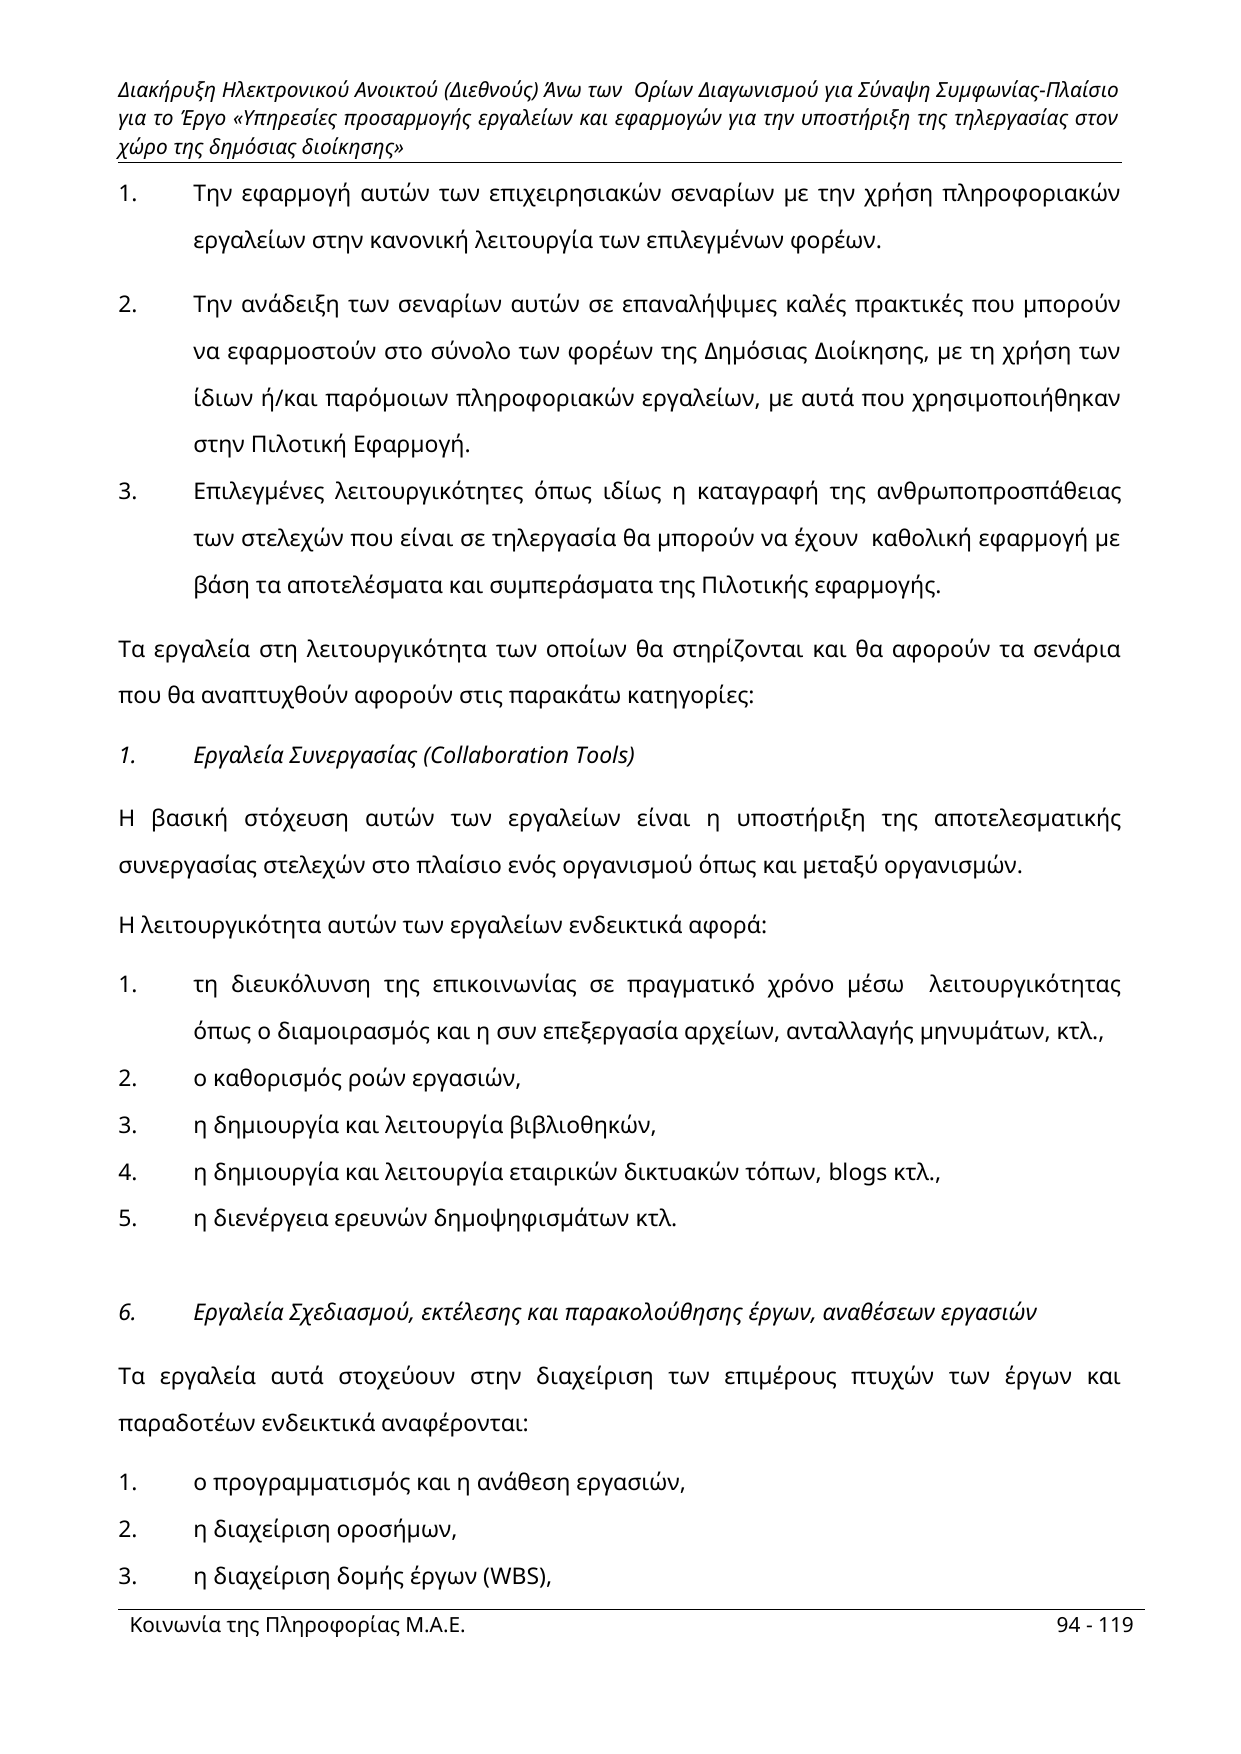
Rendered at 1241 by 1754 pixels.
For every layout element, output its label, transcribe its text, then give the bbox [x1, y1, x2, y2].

text Τα εργαλεία στη λειτουργικότητα των οποίων θα στηρίζονται και θα αφορούν τα σενάρια που θα αναπτυχθούν αφορούν στις παρακάτω κατηγορίες: [118, 632, 1122, 711]
list Την ανάδειξη των σεναρίων αυτών σε επαναλήψιμες καλές πρακτικές που μπορούν να εφαρμοστούν στο σύνολο των φορέων της Δημόσιας Διοίκησης, με τη χρήση των ίδιων ή/και παρόμοιων πληροφοριακών εργαλείων, με αυτά που χρησιμοποιήθηκαν στην Πιλοτική Εφαρμογή. [118, 288, 1122, 459]
text Η λειτουργικότητα αυτών των εργαλείων ενδεικτικά αφορά: [118, 908, 1122, 940]
list ο καθορισμός ροών εργασιών, [118, 1062, 1122, 1093]
list Επιλεγμένες λειτουργικότητες όπως ιδίως η καταγραφή της ανθρωποπροσπάθειας των στελεχών που είναι σε τηλεργασία θα μπορούν να έχουν καθολική εφαρμογή με βάση τα αποτελέσματα και συμπεράσματα της Πιλοτικής εφαρμογής. [118, 475, 1122, 600]
list η διαχείριση δομής έργων (WBS), [118, 1559, 1122, 1591]
list ο προγραμματισμός και η ανάθεση εργασιών, [118, 1466, 1122, 1497]
text Τα εργαλεία αυτά στοχεύουν στην διαχείριση των επιμέρους πτυχών των έργων και παραδοτέων ενδεικτικά αναφέρονται: [118, 1359, 1122, 1438]
list Εργαλεία Συνεργασίας (Collaboration Tools) [118, 739, 1122, 770]
list τη διευκόλυνση της επικοινωνίας σε πραγματικό χρόνο μέσω λειτουργικότητας όπως ο διαμοιρασμός και η συν επεξεργασία αρχείων, ανταλλαγής μηνυμάτων, κτλ., [118, 968, 1122, 1046]
list η δημιουργία και λειτουργία βιβλιοθηκών, [118, 1108, 1122, 1140]
list η διαχείριση οροσήμων, [118, 1513, 1122, 1544]
list Την εφαρμογή αυτών των επιχειρησιακών σεναρίων με την χρήση πληροφοριακών εργαλείων στην κανονική λειτουργία των επιλεγμένων φορέων. [118, 177, 1122, 255]
list η δημιουργία και λειτουργία εταιρικών δικτυακών τόπων, blogs κτλ., [118, 1155, 1122, 1187]
list η διενέργεια ερευνών δημοψηφισμάτων κτλ. [118, 1202, 1122, 1233]
list Εργαλεία Σχεδιασμού, εκτέλεσης και παρακολούθησης έργων, αναθέσεων εργασιών [118, 1296, 1122, 1327]
text Η βασική στόχευση αυτών των εργαλείων είναι η υποστήριξη της αποτελεσματικής συνεργασίας στελεχών στο πλαίσιο ενός οργανισμού όπως και μεταξύ οργανισμών. [118, 802, 1122, 880]
